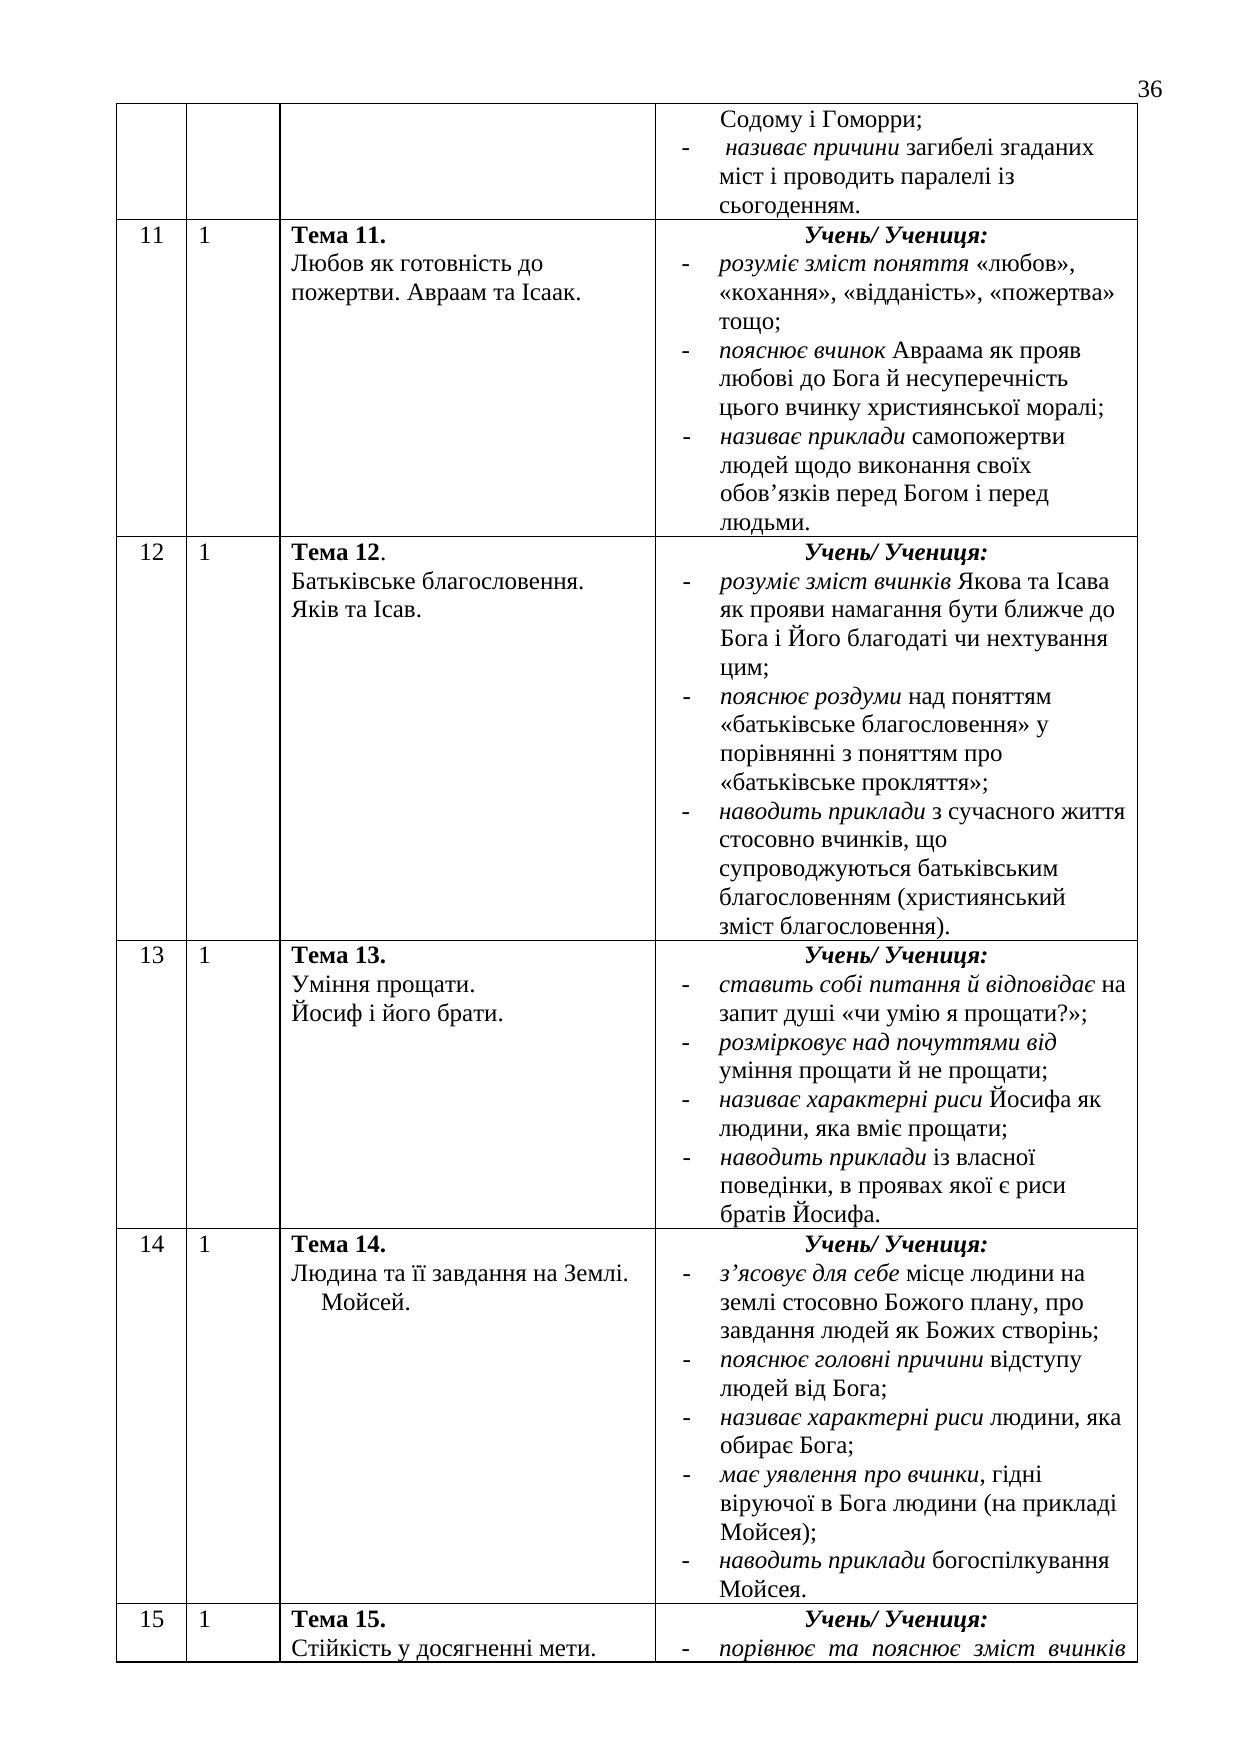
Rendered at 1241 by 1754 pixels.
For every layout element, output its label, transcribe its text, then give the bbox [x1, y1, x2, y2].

table_cell Тема 12. Батьківське благословення. Яків та Ісав. [281, 537, 655, 939]
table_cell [656, 1604, 1137, 1661]
table_cell 1 [187, 220, 279, 536]
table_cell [281, 1604, 655, 1661]
table_cell 13 [117, 941, 186, 1228]
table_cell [281, 104, 655, 219]
table_cell 11 [117, 220, 186, 536]
table_cell Учень/ Учениця: ставить собі питання й відповідає на запит душі «чи умію я прощати?»; розмірковує над почуттями від уміння прощати й не прощати; називає характерні риси Йосифа як людини, яка вміє прощати; наводить приклади із власної поведінки, в проявах якої є риси братів Йосифа. [656, 941, 1137, 1228]
table_cell Учень/ Учениця: розуміє зміст поняття «любов», «кохання», «відданість», «пожертва» тощо; пояснює вчинок Авраама як прояв любові до Бога й несуперечність цього вчинку християнської моралі; називає приклади самопожертви людей щодо виконання своїх обов’язків перед Богом і перед людьми. [656, 220, 1137, 536]
table_cell 1 [187, 1604, 279, 1661]
table_cell 10 [117, 104, 186, 219]
table_cell Тема 13. Уміння прощати. Йосиф і його брати. [281, 941, 655, 1228]
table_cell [656, 104, 1137, 219]
table_cell Учень/ Учениця: з’ясовує для себе місце людини на землі стосовно Божого плану, про завдання людей як Божих створінь; пояснює головні причини відступу людей від Бога; називає характерні риси людини, яка обирає Бога; має уявлення про вчинки, гідні віруючої в Бога людини (на прикладі Мойсея); наводить приклади богоспілкування Мойсея. [656, 1229, 1137, 1603]
table_cell 1 [187, 104, 279, 219]
table_cell 1 [187, 537, 279, 939]
table_cell 1 [187, 941, 279, 1228]
table_cell Тема 11. Любов як готовність до пожертви. Авраам та Ісаак. [281, 220, 655, 536]
table_cell 14 [117, 1229, 186, 1603]
table_cell 15 [117, 1604, 186, 1661]
table_cell 12 [117, 537, 186, 939]
table_cell Тема 14. Людина та її завдання на Землі. Мойсей. [281, 1229, 655, 1603]
table_cell 1 [187, 1229, 279, 1603]
table_cell Учень/ Учениця: розуміє зміст вчинків Якова та Ісава як прояви намагання бути ближче до Бога і Його благодаті чи нехтування цим; пояснює роздуми над поняттям «батьківське благословення» у порівнянні з поняттям про «батьківське прокляття»; наводить приклади з сучасного життя стосовно вчинків, що супроводжуються батьківським благословенням (християнський зміст благословення). [656, 537, 1137, 939]
